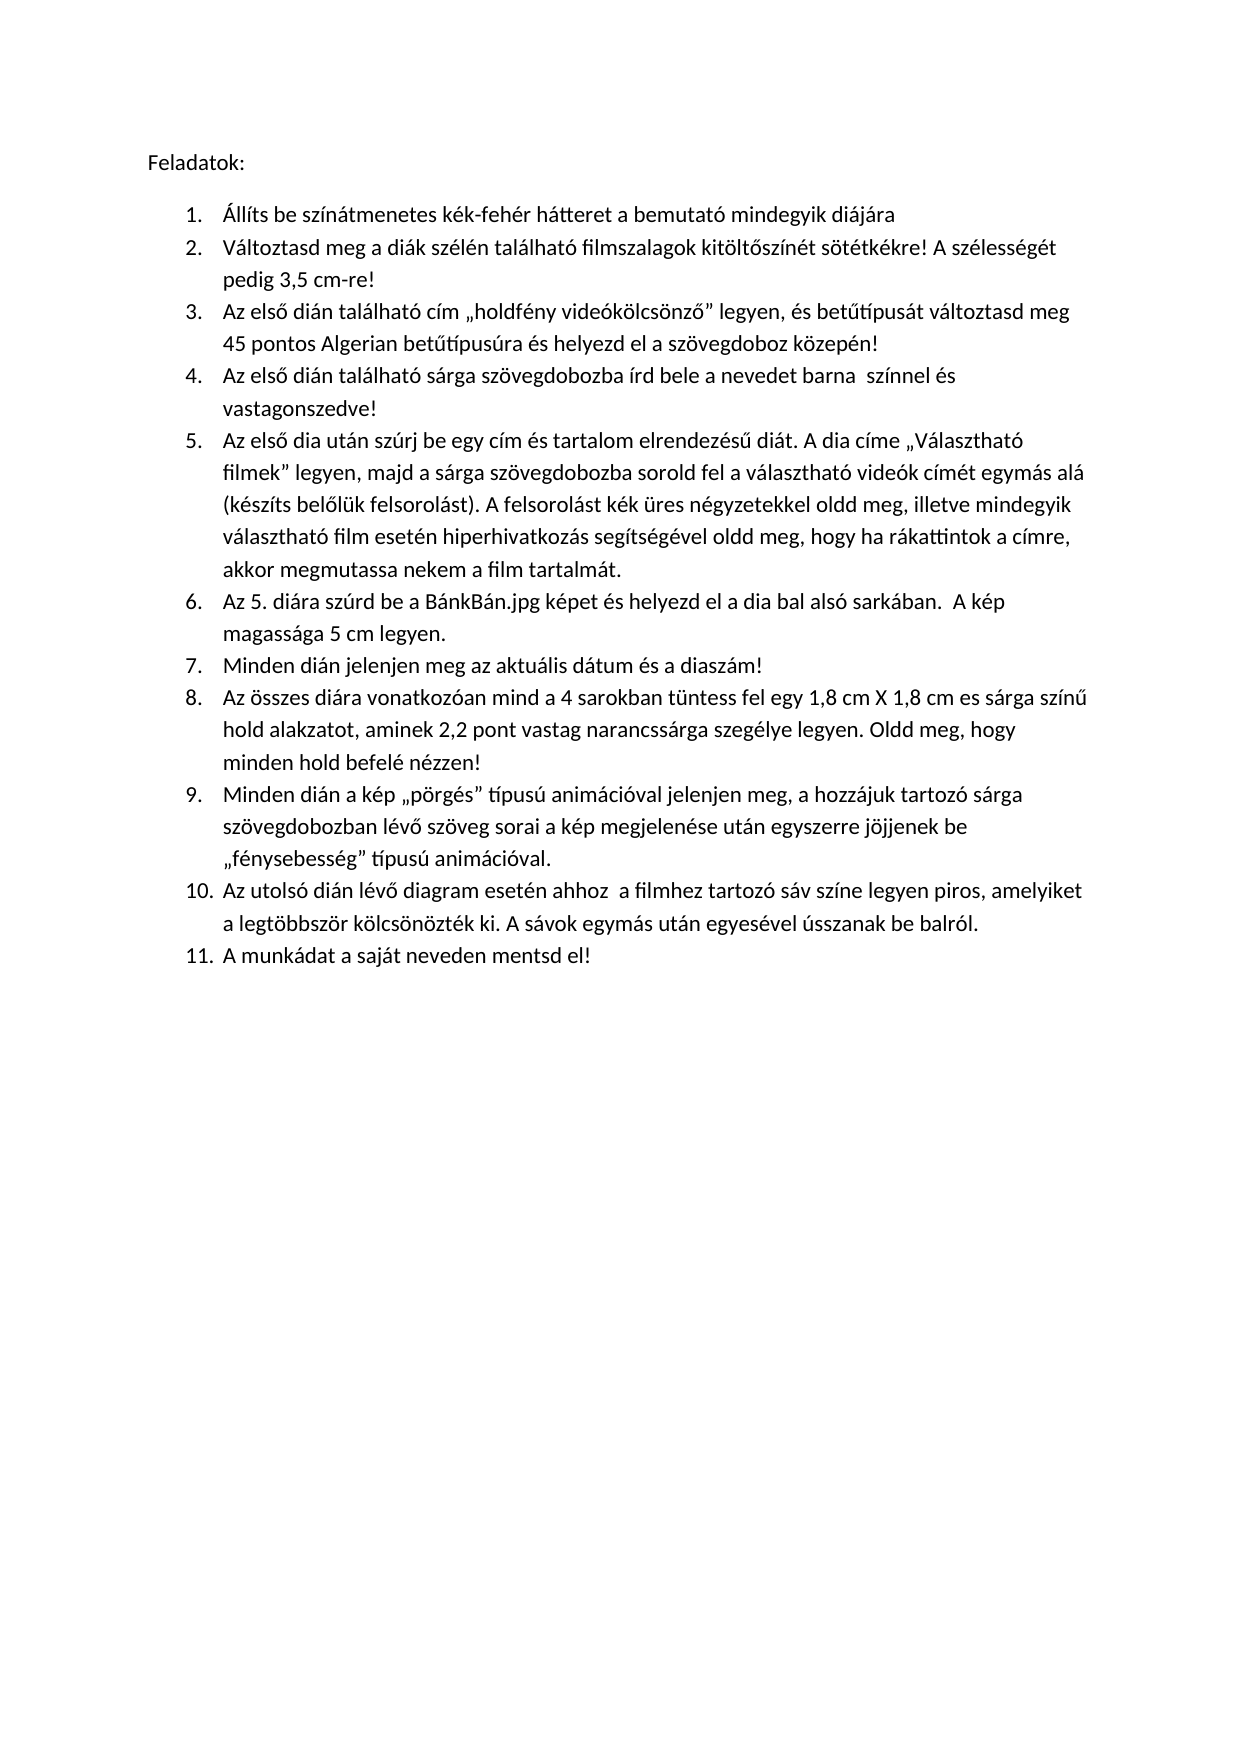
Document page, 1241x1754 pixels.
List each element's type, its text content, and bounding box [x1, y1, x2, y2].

list Az első dián található sárga szövegdobozba írd bele a nevedet barna színnel és vastagonszedve! [185, 362, 1093, 422]
list A munkádat a saját neveden mentsd el! [185, 941, 1093, 969]
list Az utolsó dián lévő diagram esetén ahhoz a filmhez tartozó sáv színe legyen piros, amelyiket a legtöbbször kölcsönözték ki. A sávok egymás után egyesével ússzanak be balról. [185, 877, 1093, 937]
list Változtasd meg a diák szélén található filmszalagok kitöltőszínét sötétkékre! A szélességét pedig 3,5 cm-re! [185, 233, 1093, 293]
list Az első dia után szúrj be egy cím és tartalom elrendezésű diát. A dia címe „Választható filmek” legyen, majd a sárga szövegdobozba sorold fel a választható videók címét egymás alá (készíts belőlük felsorolást). A felsorolást kék üres négyzetekkel oldd meg, illetve mindegyik választható film esetén hiperhivatkozás segítségével oldd meg, hogy ha rákattintok a címre, akkor megmutassa nekem a film tartalmát. [185, 426, 1093, 583]
list Minden dián a kép „pörgés” típusú animációval jelenjen meg, a hozzájuk tartozó sárga szövegdobozban lévő szöveg sorai a kép megjelenése után egyszerre jöjjenek be „fénysebesség” típusú animációval. [185, 780, 1093, 872]
list Az 5. diára szúrd be a BánkBán.jpg képet és helyezd el a dia bal alsó sarkában. A kép magassága 5 cm legyen. [185, 587, 1093, 647]
list Az összes diára vonatkozóan mind a 4 sarokban tüntess fel egy 1,8 cm X 1,8 cm es sárga színű hold alakzatot, aminek 2,2 pont vastag narancssárga szegélye legyen. Oldd meg, hogy minden hold befelé nézzen! [185, 683, 1093, 776]
text Feladatok: [148, 148, 1093, 176]
list Minden dián jelenjen meg az aktuális dátum és a diaszám! [185, 651, 1093, 679]
list Állíts be színátmenetes kék-fehér hátteret a bemutató mindegyik diájára [185, 201, 1093, 229]
list Az első dián található cím „holdfény videókölcsönző” legyen, és betűtípusát változtasd meg 45 pontos Algerian betűtípusúra és helyezd el a szövegdoboz közepén! [185, 297, 1093, 357]
